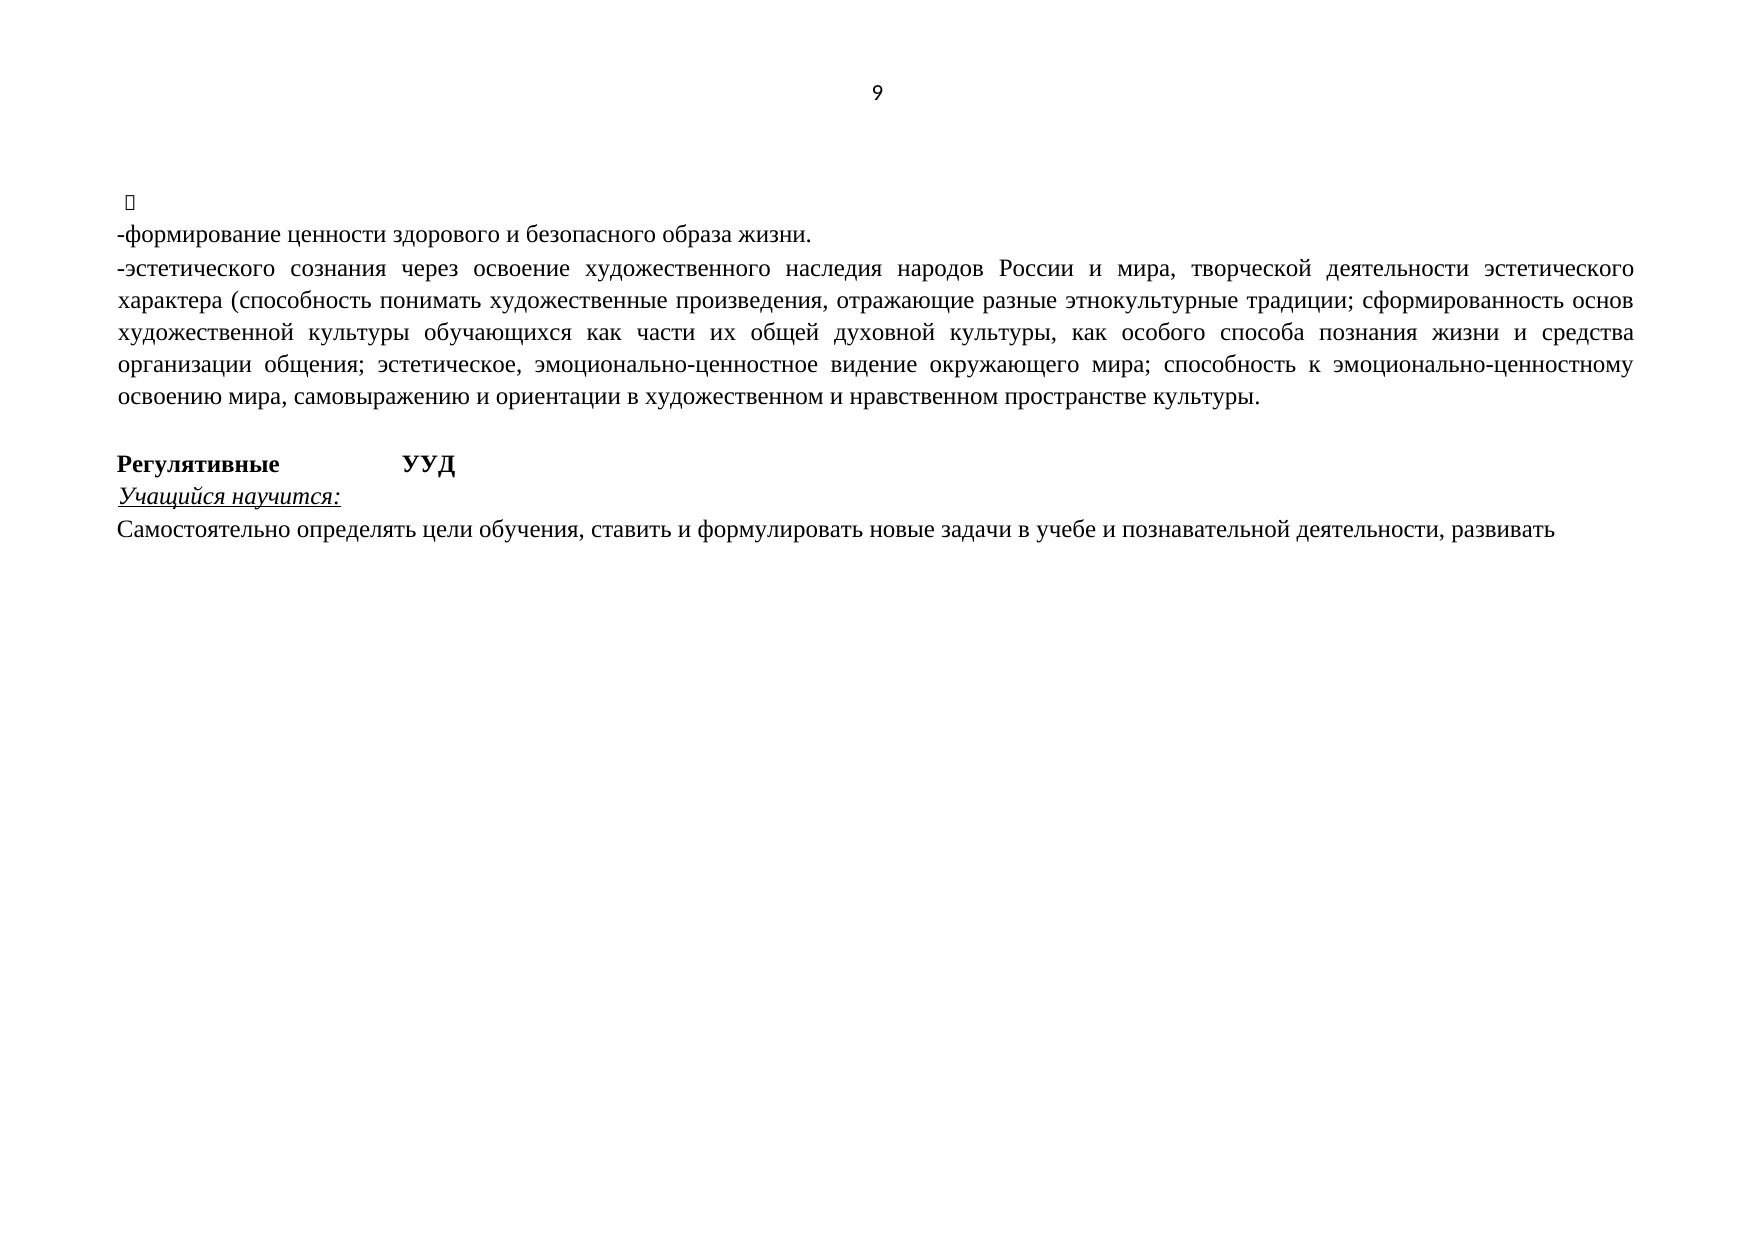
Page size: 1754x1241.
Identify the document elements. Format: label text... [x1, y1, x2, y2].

text -формирование ценности здорового и безопасного образа жизни. [117, 219, 1635, 248]
text -эстетического сознания через освоение художественного наследия народов России и мира, творческой деятельности эстетического характера (способность понимать художественные произведения, отражающие разные этнокультурные традиции; сформированность основ художественной культуры обучающихся как части их общей духовной культуры, как особого способа познания жизни и средства организации общения; эстетическое, эмоционально-ценностное видение окружающего мира; способность к эмоционально-ценностному освоению мира, самовыражению и ориентации в художественном и нравственном пространстве культуры. [117, 253, 1635, 410]
text Самостоятельно определять цели обучения, ставить и формулировать новые задачи в учебе и познавательной деятельности, развивать [117, 514, 1635, 543]
text Регулятивные УУД Учащийся научится: [117, 449, 455, 510]
